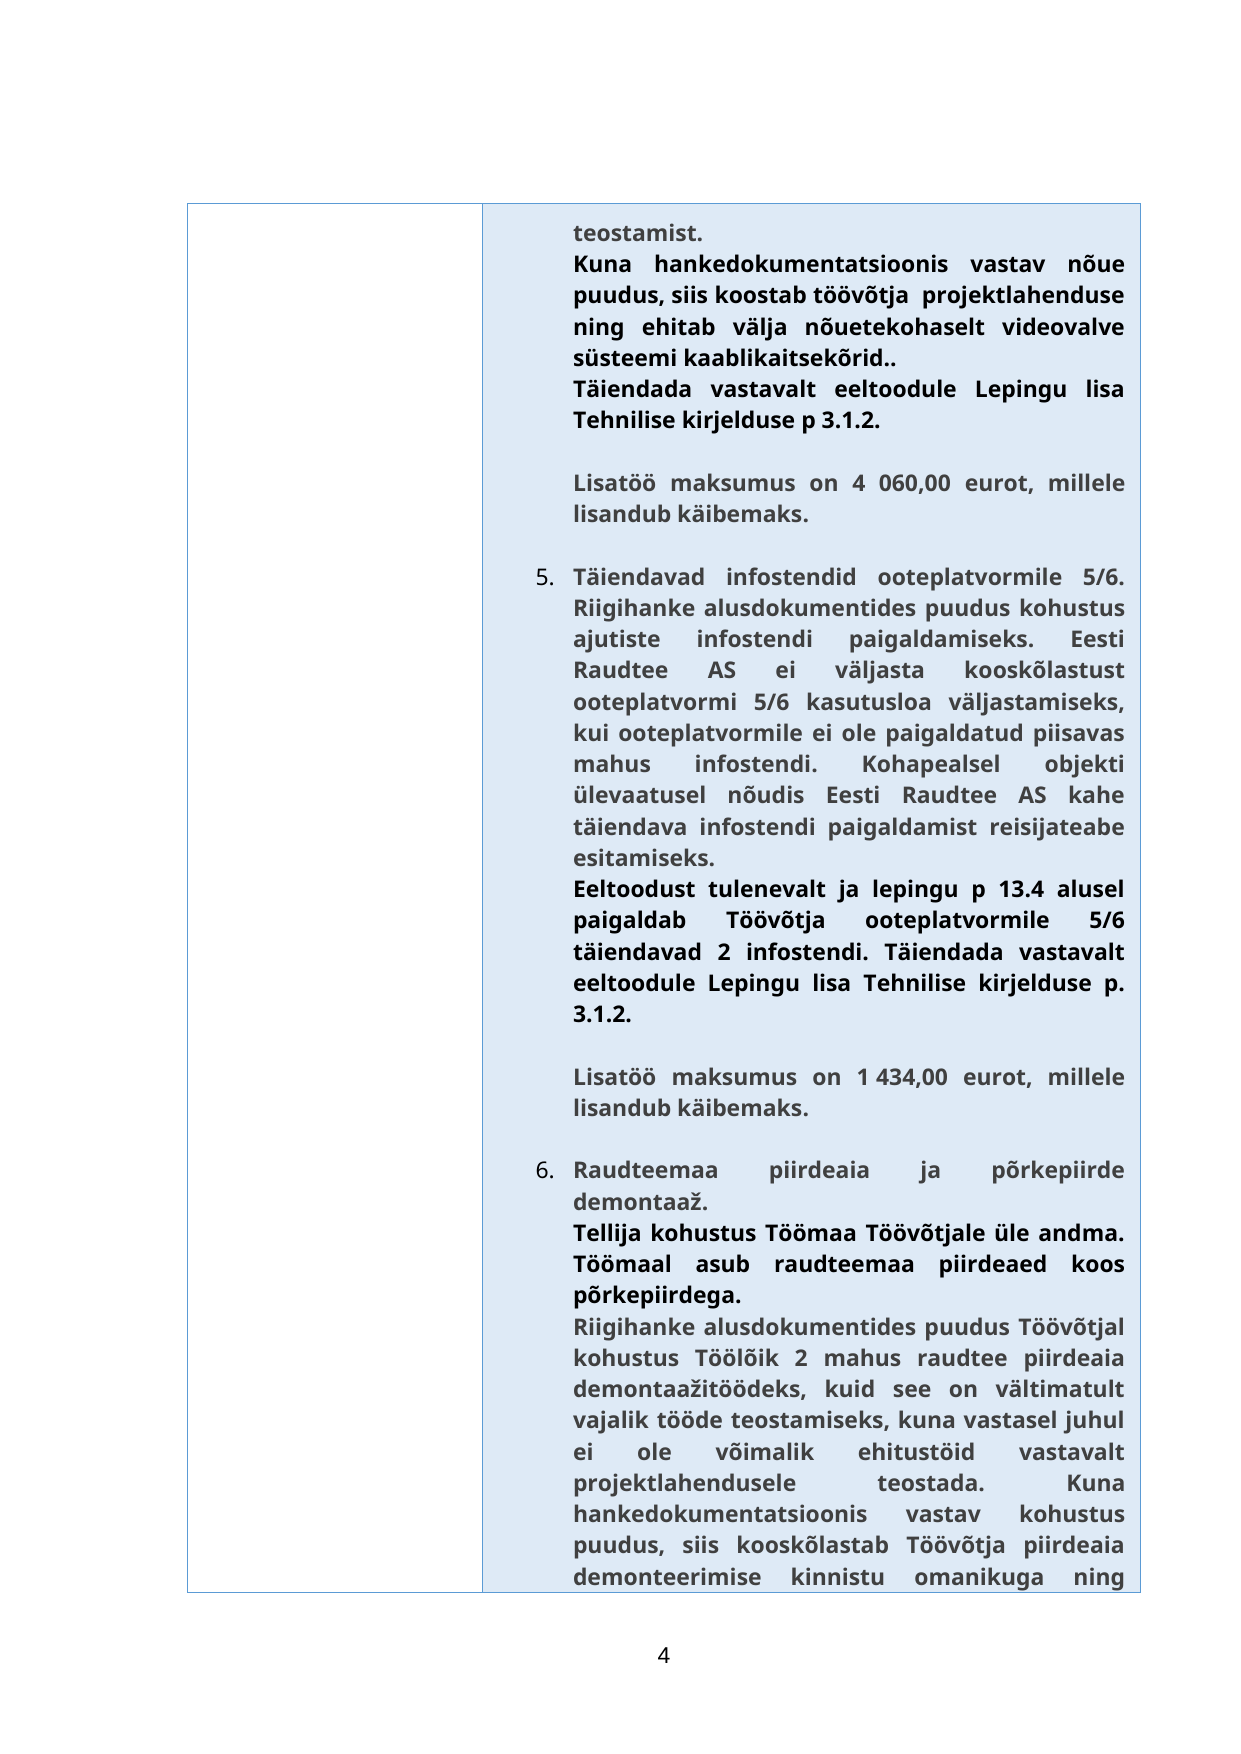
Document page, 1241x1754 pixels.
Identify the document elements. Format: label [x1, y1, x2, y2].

table_cell [188, 204, 482, 1592]
table_cell [483, 204, 1140, 1592]
